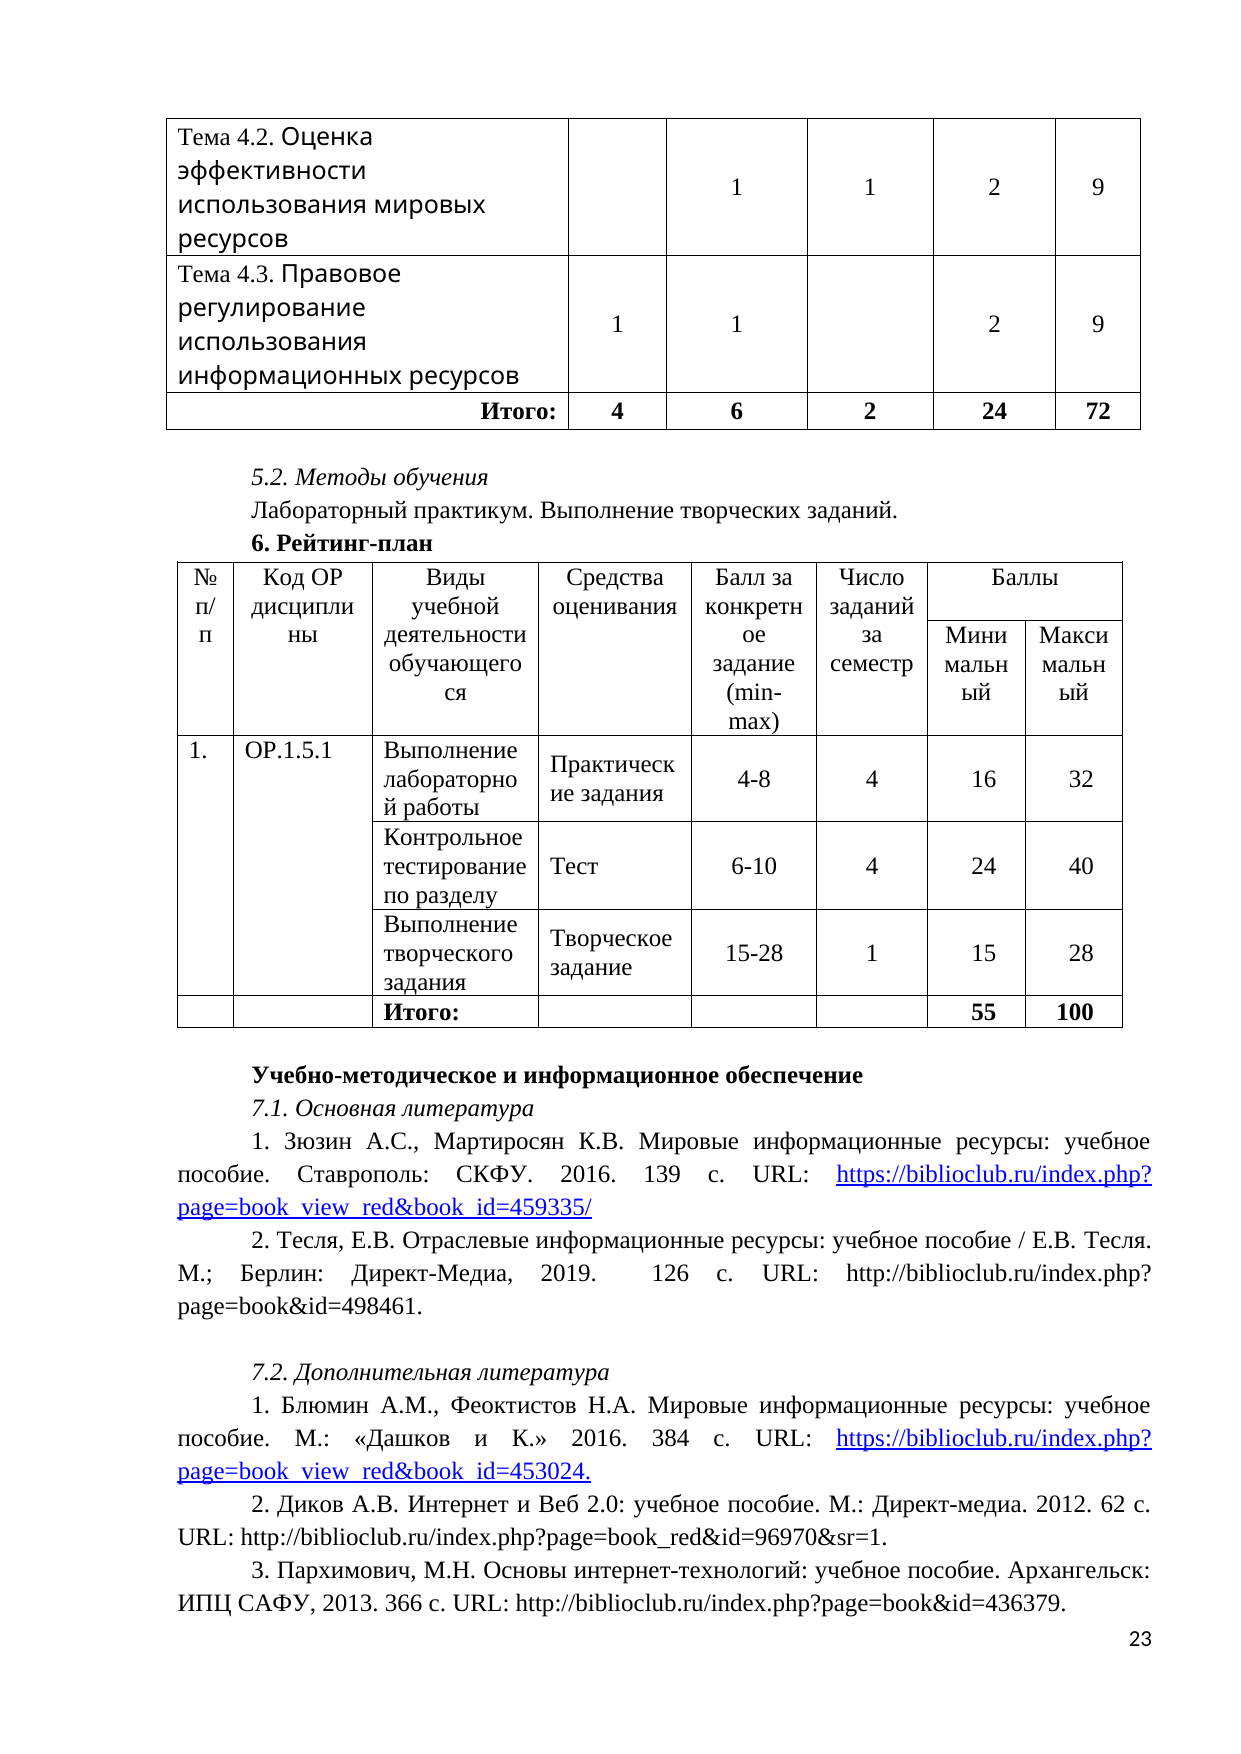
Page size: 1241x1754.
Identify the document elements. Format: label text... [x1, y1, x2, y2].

table_cell 2 [934, 119, 1055, 255]
table_cell [817, 996, 927, 1027]
table_cell 72 [1056, 393, 1140, 429]
table_header Виды учебной деятельности обучающегося [373, 563, 538, 734]
table_cell 2 [808, 393, 933, 429]
table_cell Контрольное тестирование по разделу [373, 822, 538, 908]
table_cell 1 [569, 256, 666, 392]
text Учебно-методическое и информационное обеспечение [177, 1060, 1152, 1089]
text Лабораторный практикум. Выполнение творческих заданий. [177, 495, 1152, 524]
table_cell 24 [934, 393, 1055, 429]
table_cell Выполнение лабораторной работы [373, 736, 538, 821]
table_cell ОР.1.5.1 [234, 736, 372, 995]
table_header Число заданий за семестр [817, 563, 927, 734]
table_cell 32 [1026, 736, 1122, 821]
table_cell 40 [1026, 822, 1122, 908]
table_cell 9 [1056, 256, 1140, 392]
table_header Баллы [928, 563, 1122, 619]
table_cell 1. [178, 736, 233, 995]
table_cell 1 [667, 119, 807, 255]
table_cell [539, 996, 691, 1027]
table_header Балл за конкретное задание (min-max) [692, 563, 816, 734]
table_cell 4 [817, 736, 927, 821]
table_header Код ОР дисциплины [234, 563, 372, 734]
table_cell 6-10 [692, 822, 816, 908]
text 1. Зюзин А.С., Мартиросян К.В. Мировые информационные ресурсы: учебное пособие. Ставрополь: СКФУ. 2016. 139 с. URL: https://biblioclub.ru/index.php?page=book_view_red&book_id=459335/ [177, 1126, 1152, 1221]
table_cell [692, 996, 816, 1027]
table_cell 4 [817, 822, 927, 908]
text 7.1. Основная литература [177, 1093, 1152, 1122]
table_cell Тема 4.3. Правовое регулирование использования информационных ресурсов [167, 256, 568, 392]
table_cell Минимальный [928, 621, 1025, 734]
text 2. Диков А.В. Интернет и Веб 2.0: учебное пособие. М.: Директ-медиа. 2012. 62 с. URL: http://biblioclub.ru/index.php?page=book_red&id=96970&sr=1. [177, 1489, 1152, 1551]
table_cell 15-28 [692, 910, 816, 995]
table_cell 9 [1056, 119, 1140, 255]
table_cell [234, 996, 372, 1027]
table_cell 2 [934, 256, 1055, 392]
text 7.2. Дополнительная литература [177, 1357, 1152, 1386]
text 6. Рейтинг-план [177, 528, 1152, 557]
table_cell 15 [928, 910, 1025, 995]
table_cell 4-8 [692, 736, 816, 821]
table_cell 1 [808, 119, 933, 255]
table_cell [808, 256, 933, 392]
table_cell Творческое задание [539, 910, 691, 995]
table_cell 28 [1026, 910, 1122, 995]
table_cell Максимальный [1026, 621, 1122, 734]
table_cell Итого: [373, 996, 538, 1027]
table_cell 16 [928, 736, 1025, 821]
text 5.2. Методы обучения [177, 462, 1152, 491]
table_cell 55 [928, 996, 1025, 1027]
table_cell Практические задания [539, 736, 691, 821]
text 2. Тесля, Е.В. Отраслевые информационные ресурсы: учебное пособие / Е.В. Тесля. М.; Берлин: Директ-Медиа, 2019. 126 с. URL: http://biblioclub.ru/index.php?page=book&id=498461. [177, 1225, 1152, 1320]
table_cell Итого: [167, 393, 568, 429]
table_cell [569, 119, 666, 255]
table_cell Тема 4.2. Оценка эффективности использования мировых ресурсов [167, 119, 568, 255]
table_cell Выполнение творческого задания [373, 910, 538, 995]
table_cell 24 [928, 822, 1025, 908]
text 3. Пархимович, М.Н. Основы интернет-технологий: учебное пособие. Архангельск: ИПЦ САФУ, 2013. 366 с. URL: http://biblioclub.ru/index.php?page=book&id=436379. [177, 1556, 1152, 1617]
table_cell [178, 996, 233, 1027]
table_cell 4 [569, 393, 666, 429]
text 1. Блюмин А.М., Феоктистов Н.А. Мировые информационные ресурсы: учебное пособие. М.: «Дашков и К.» 2016. 384 с. URL: https://biblioclub.ru/index.php?page=book_view_red&book_id=453024. [177, 1390, 1152, 1485]
table_header № п/п [178, 563, 233, 734]
table_cell 1 [817, 910, 927, 995]
table_header Средства оценивания [539, 563, 691, 734]
table_cell 6 [667, 393, 807, 429]
table_cell 1 [667, 256, 807, 392]
table_cell 100 [1026, 996, 1122, 1027]
table_cell Тест [539, 822, 691, 908]
